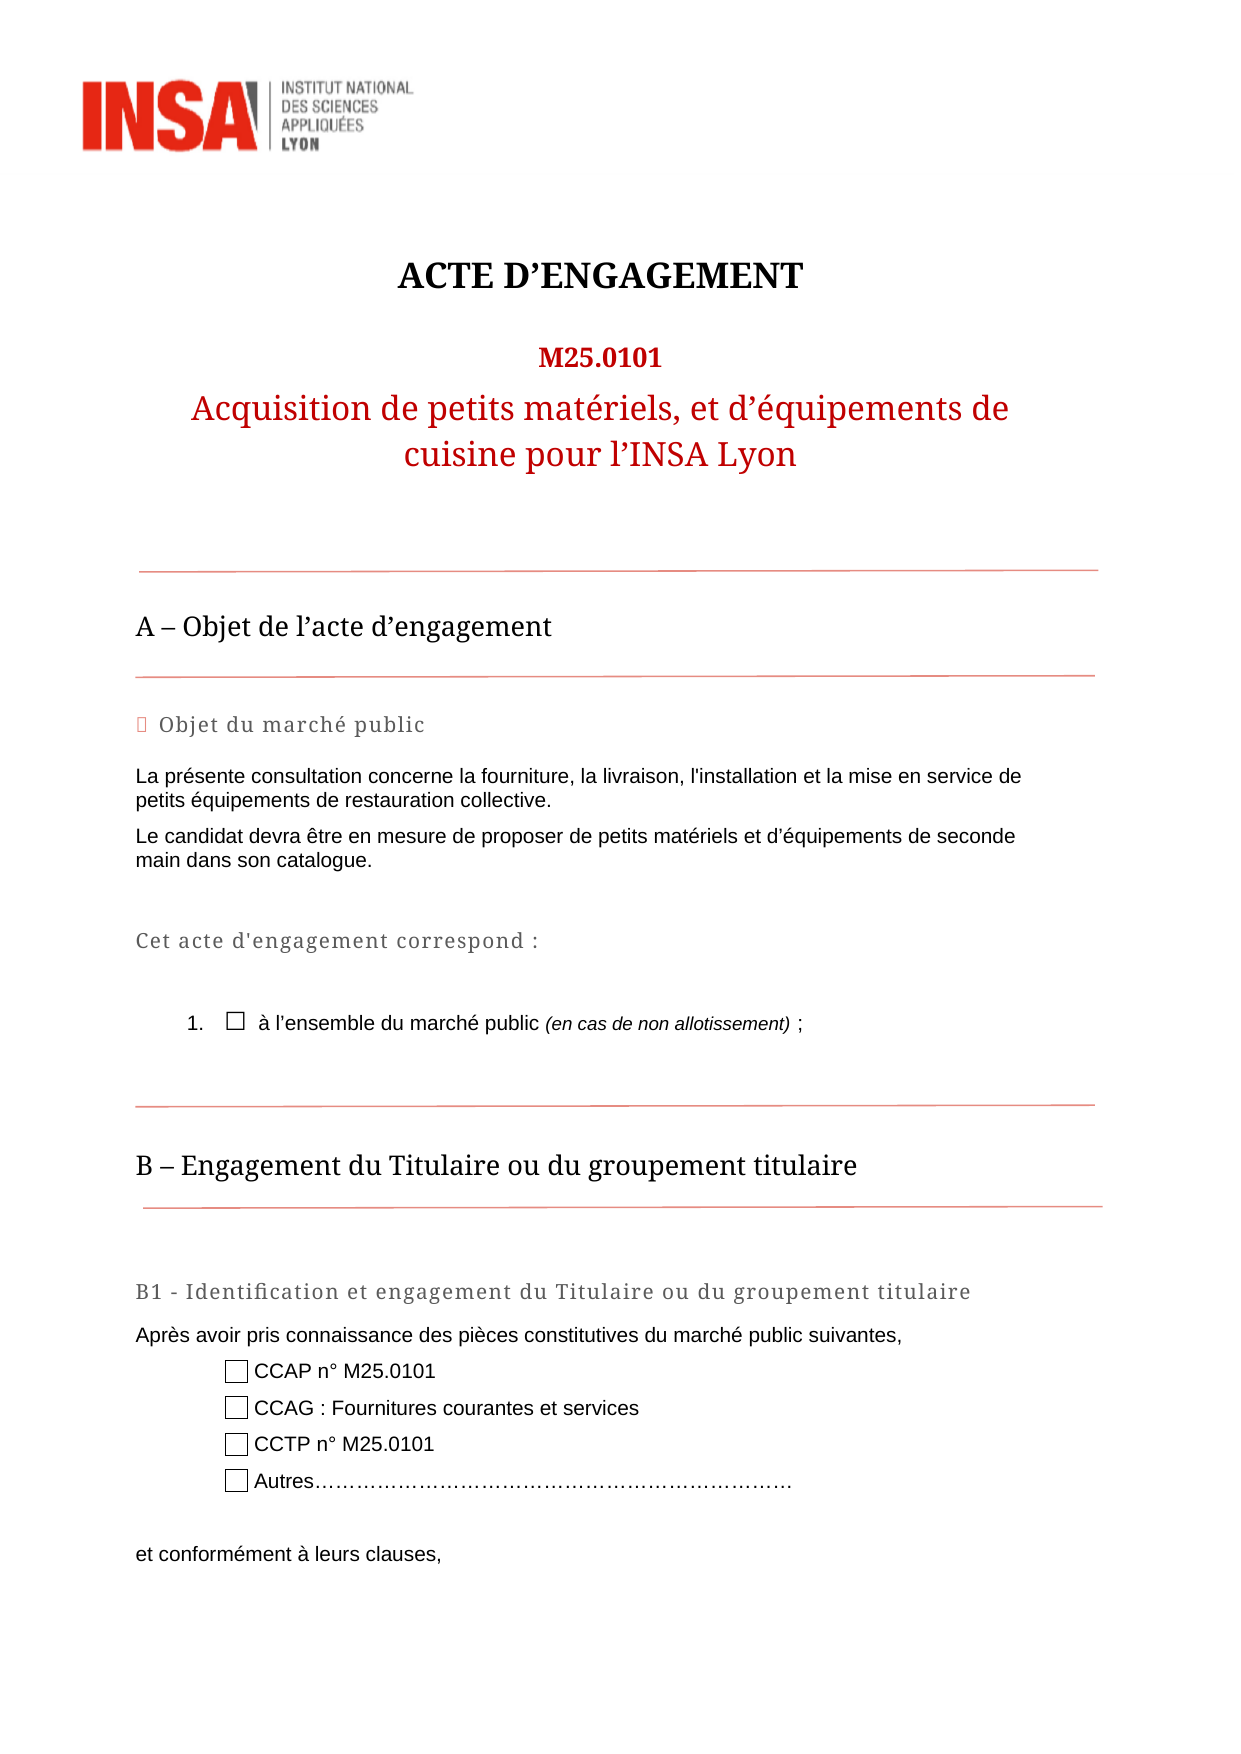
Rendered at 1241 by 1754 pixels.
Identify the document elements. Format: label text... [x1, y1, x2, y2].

list à l’ensemble du marché public (en cas de non allotissement) ; [187, 1003, 1065, 1037]
subtitle B1 - Identification et engagement du Titulaire ou du groupement titulaire [135, 1277, 1065, 1306]
text  Objet du marché public [135, 711, 1065, 739]
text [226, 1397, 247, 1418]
text La présente consultation concerne la fourniture, la livraison, l'installation et la mise en service de petits équipements de restauration collective. [135, 764, 1065, 812]
text CCAG : Fournitures courantes et services [248, 1396, 1065, 1419]
text ACTE D’ENGAGEMENT [135, 250, 1065, 298]
text CCTP n° M25.0101 [224, 1432, 1065, 1456]
text Cet acte d'engagement correspond : [135, 926, 1065, 954]
text CCAP n° M25.0101 [224, 1359, 1065, 1383]
text M25.0101 [135, 347, 1065, 372]
text Après avoir pris connaissance des pièces constitutives du marché public suivantes, [135, 1323, 1065, 1347]
text et conformément à leurs clauses, [135, 1541, 1065, 1565]
picture [0, 0, 1234, 175]
text B – Engagement du Titulaire ou du groupement titulaire [135, 1146, 1065, 1183]
text Acquisition de petits matériels, et d’équipements de cuisine pour l’INSA Lyon [135, 385, 1065, 476]
text Le candidat devra être en mesure de proposer de petits matériels et d’équipements de seconde main dans son catalogue. [135, 824, 1065, 872]
text A – Objet de l’acte d’engagement [135, 608, 1065, 644]
text Autres…………………………………………………………… [224, 1468, 1065, 1492]
